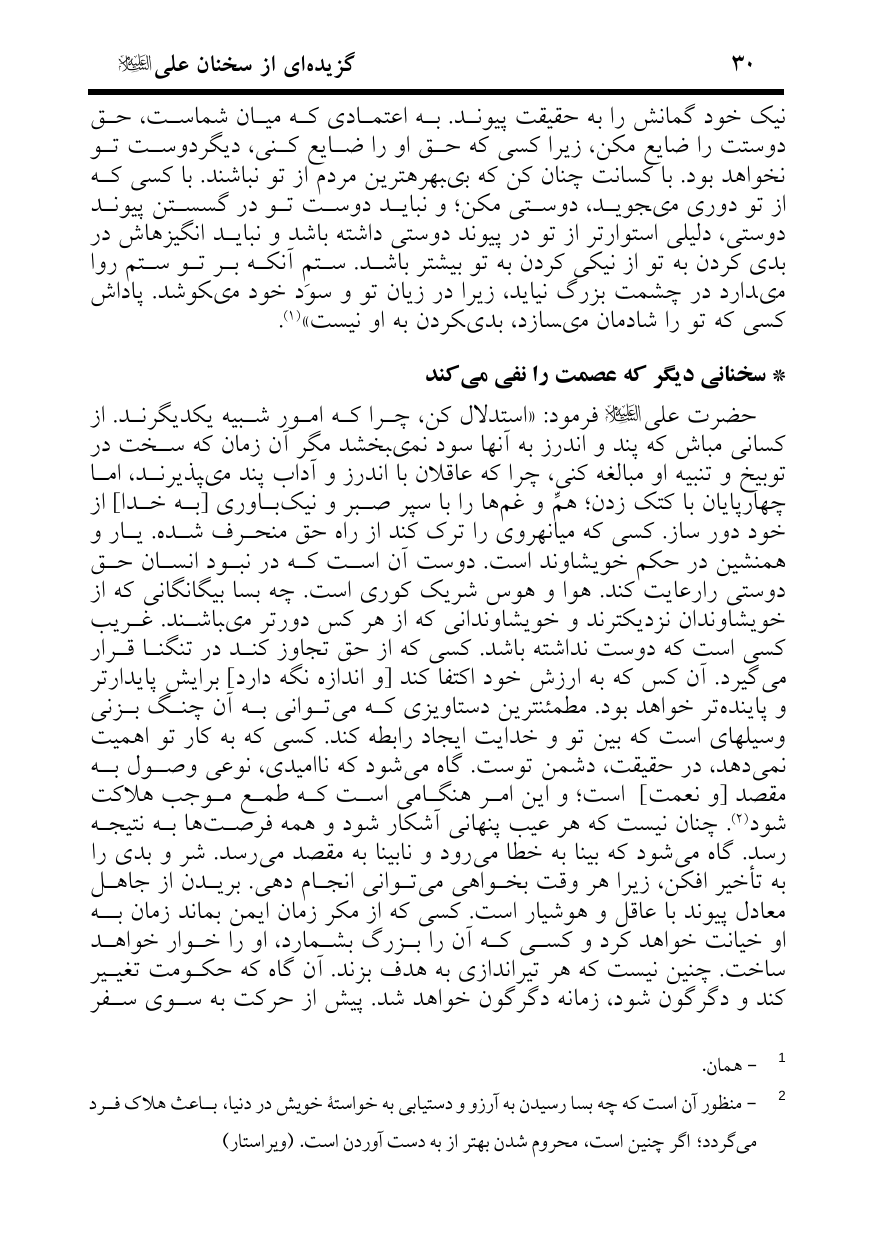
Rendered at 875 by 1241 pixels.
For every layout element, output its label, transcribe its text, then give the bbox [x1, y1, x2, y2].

text * سخنانی دیگر که عصمت را نفی می‌کند [89, 365, 785, 390]
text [89, 106, 785, 340]
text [89, 396, 785, 1017]
